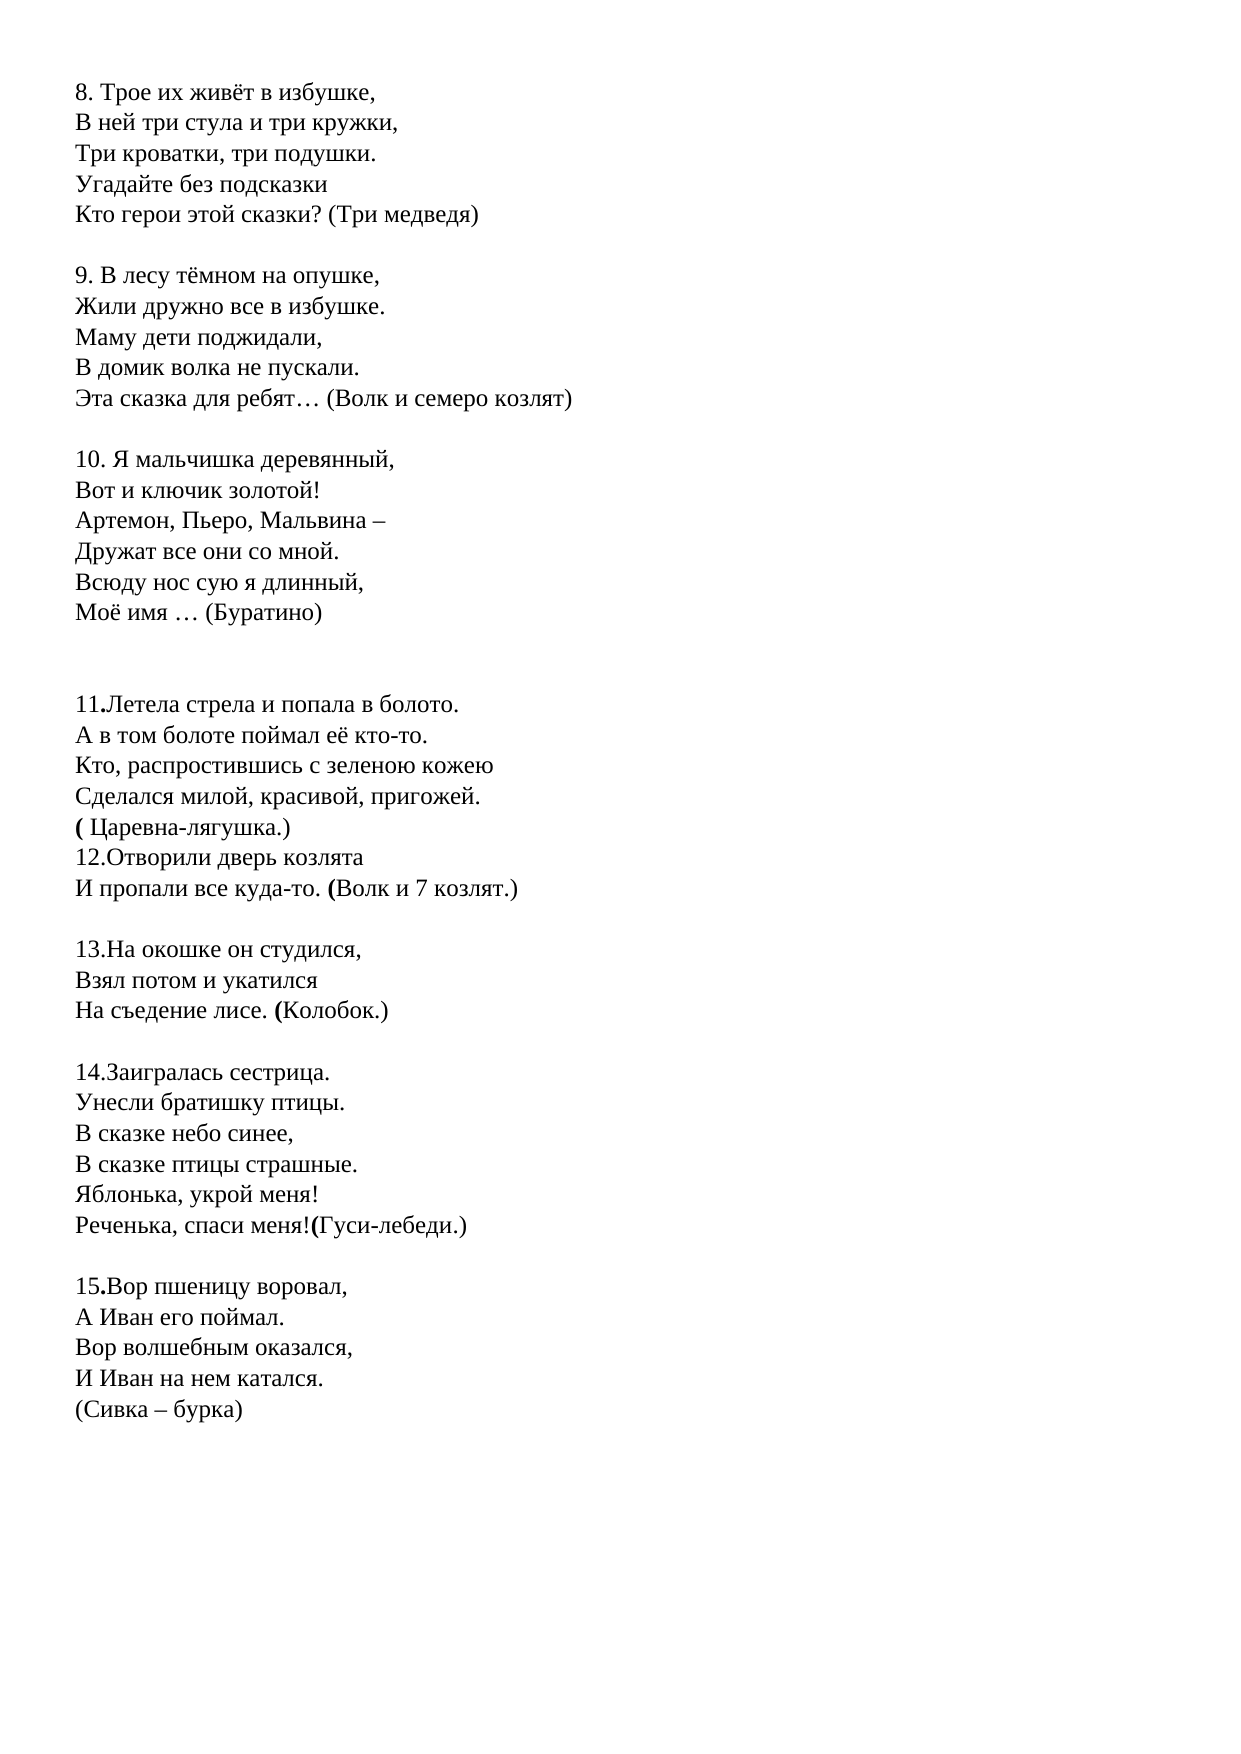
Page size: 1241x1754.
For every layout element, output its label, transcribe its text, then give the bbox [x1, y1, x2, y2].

text А в том болоте поймал её кто-то. [75, 718, 1165, 749]
text Яблонька, укрой меня! [75, 1177, 1165, 1208]
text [75, 75, 1165, 626]
text 14.Заигралась сестрица. [75, 1055, 1165, 1086]
text И Иван на нем катался. [75, 1361, 1165, 1392]
text 13.На окошке он студился, [75, 932, 1165, 963]
text На съедение лисе. (Колобок.) [75, 994, 1165, 1024]
text В сказке небо синее, [75, 1116, 1165, 1147]
text 11.Летела стрела и попала в болото. [75, 687, 1165, 718]
text А Иван его поймал. [75, 1300, 1165, 1331]
text Реченька, спаси меня!(Гуси-лебеди.) [75, 1208, 1165, 1239]
text ( Царевна-лягушка.) [75, 810, 1165, 841]
text В сказке птицы страшные. [75, 1147, 1165, 1177]
text Вор волшебным оказался, [75, 1331, 1165, 1361]
text 12.Отворили дверь козлята [75, 841, 1165, 871]
text И пропали все куда-то. (Волк и 7 козлят.) [75, 871, 1165, 902]
text Кто, распростившись с зеленою кожею [75, 749, 1165, 779]
text Унесли братишку птицы. [75, 1086, 1165, 1116]
text Сделался милой, красивой, пригожей. [75, 779, 1165, 810]
text 15.Вор пшеницу воровал, [75, 1269, 1165, 1300]
text Взял потом и укатился [75, 963, 1165, 994]
text (Сивка – бурка) [75, 1392, 1165, 1422]
